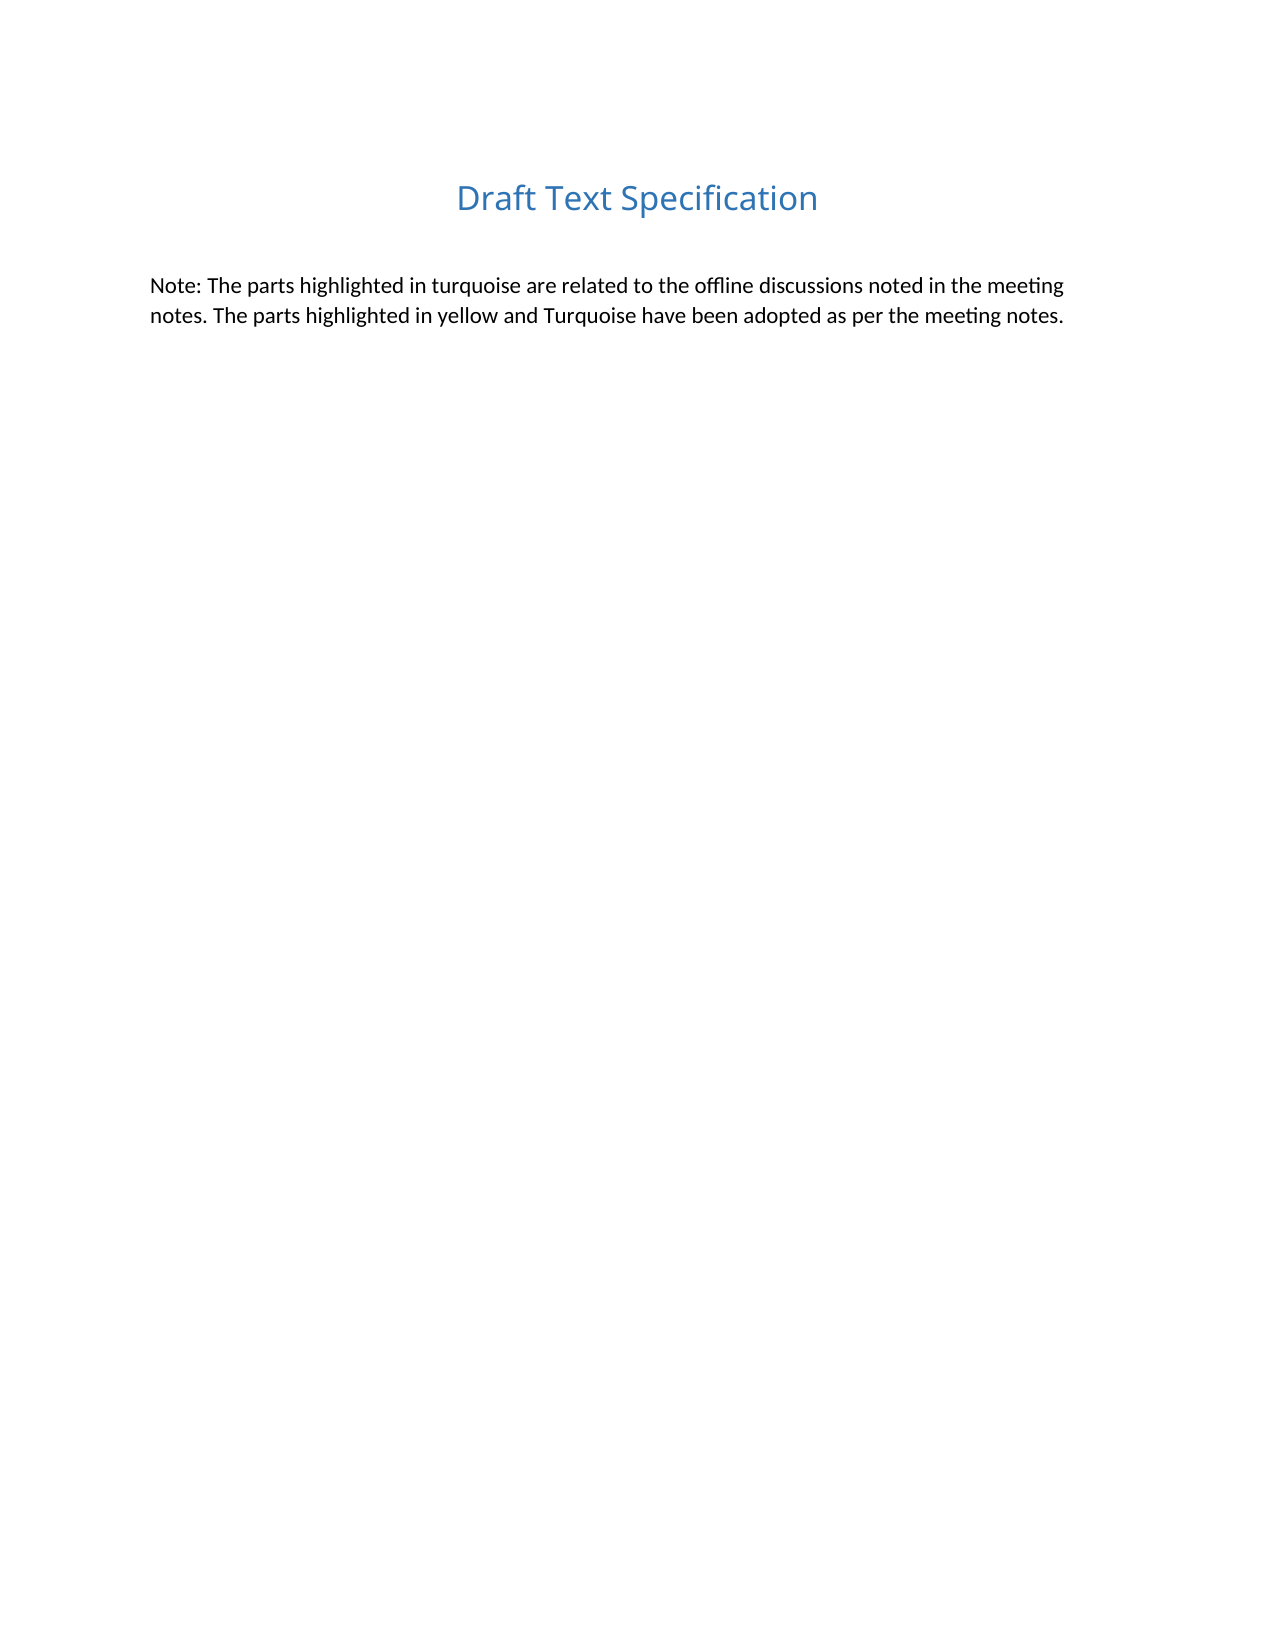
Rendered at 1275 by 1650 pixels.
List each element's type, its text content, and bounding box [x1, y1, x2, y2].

subtitle Draft Text Specification [150, 175, 1125, 220]
text Note: The parts highlighted in turquoise are related to the offline discussions noted in the meeting notes. The parts highlighted in yellow and Turquoise have been adopted as per the meeting notes. [150, 271, 1125, 329]
